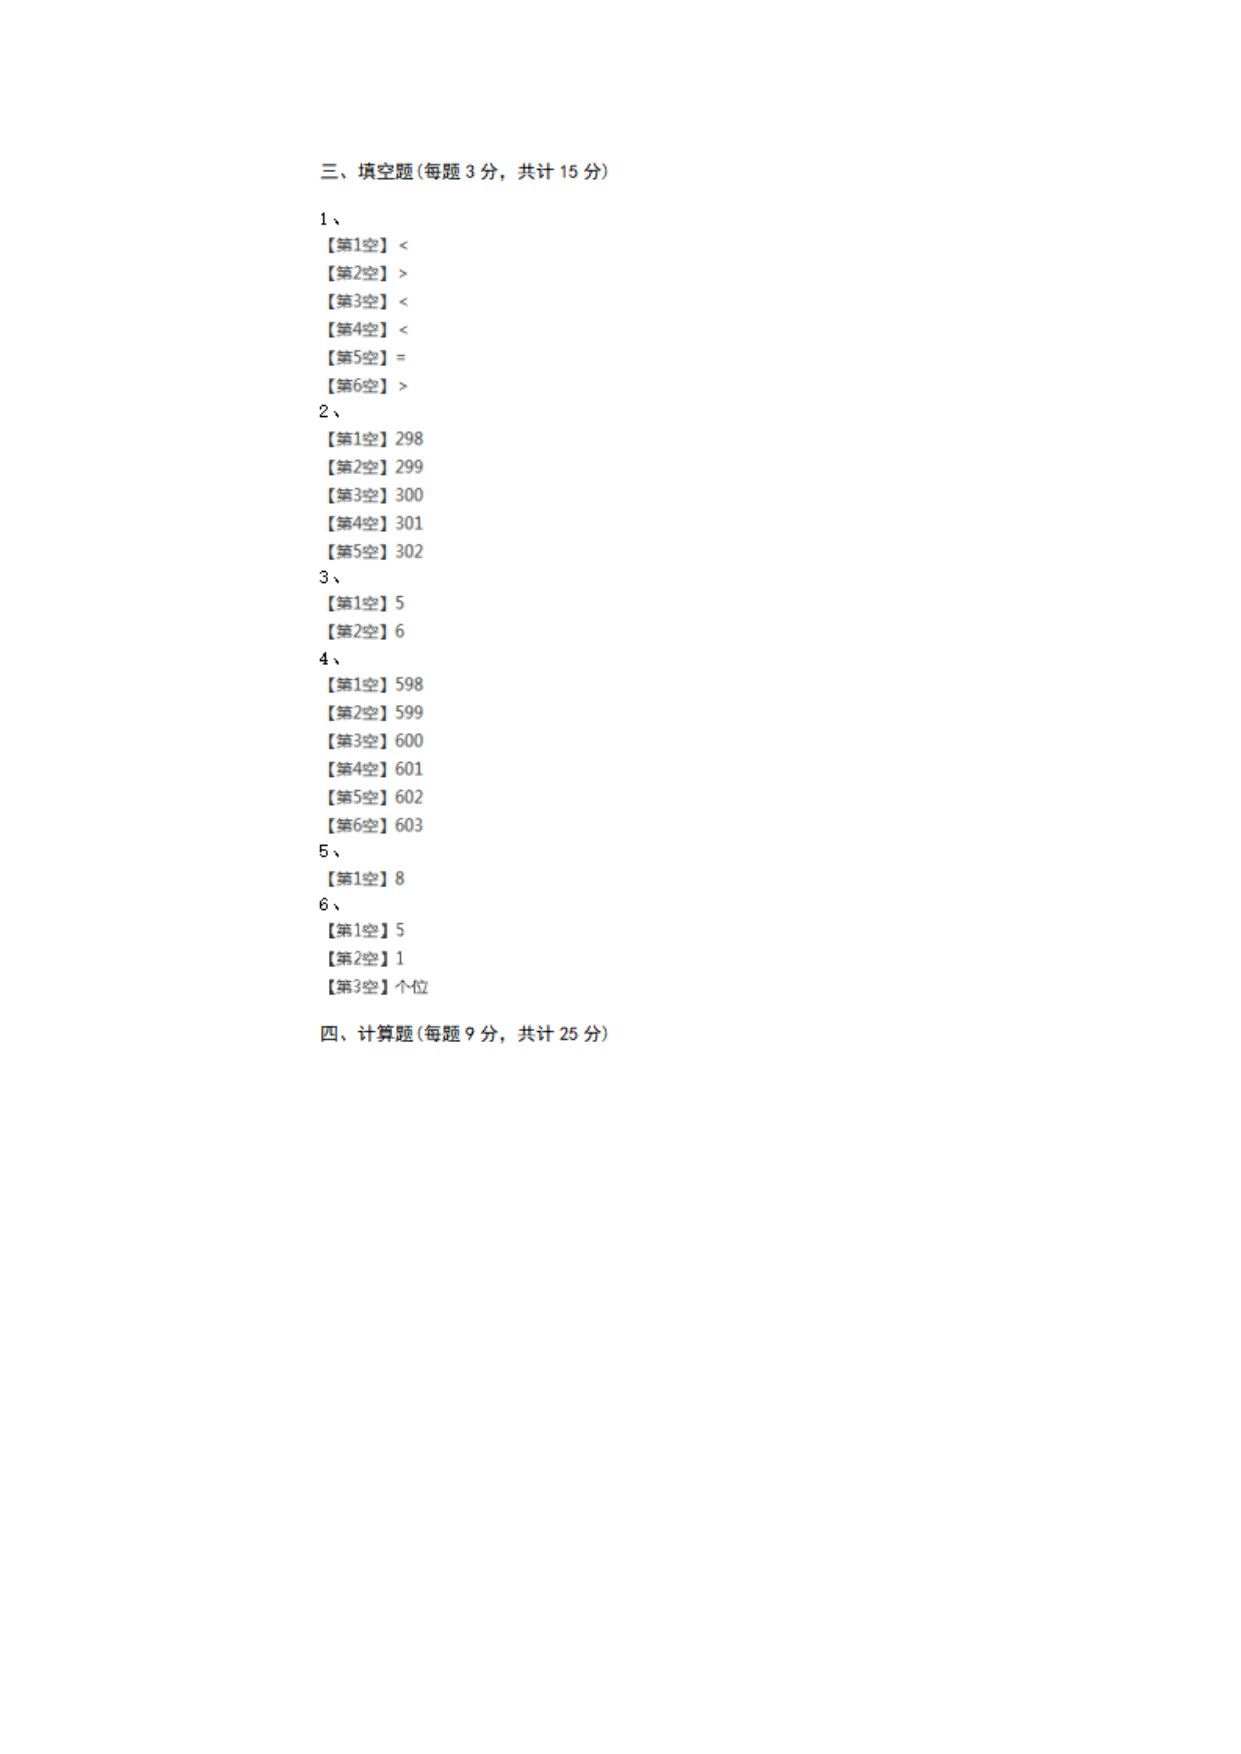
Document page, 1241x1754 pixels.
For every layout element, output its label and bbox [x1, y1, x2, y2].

picture [281, 162, 959, 1078]
